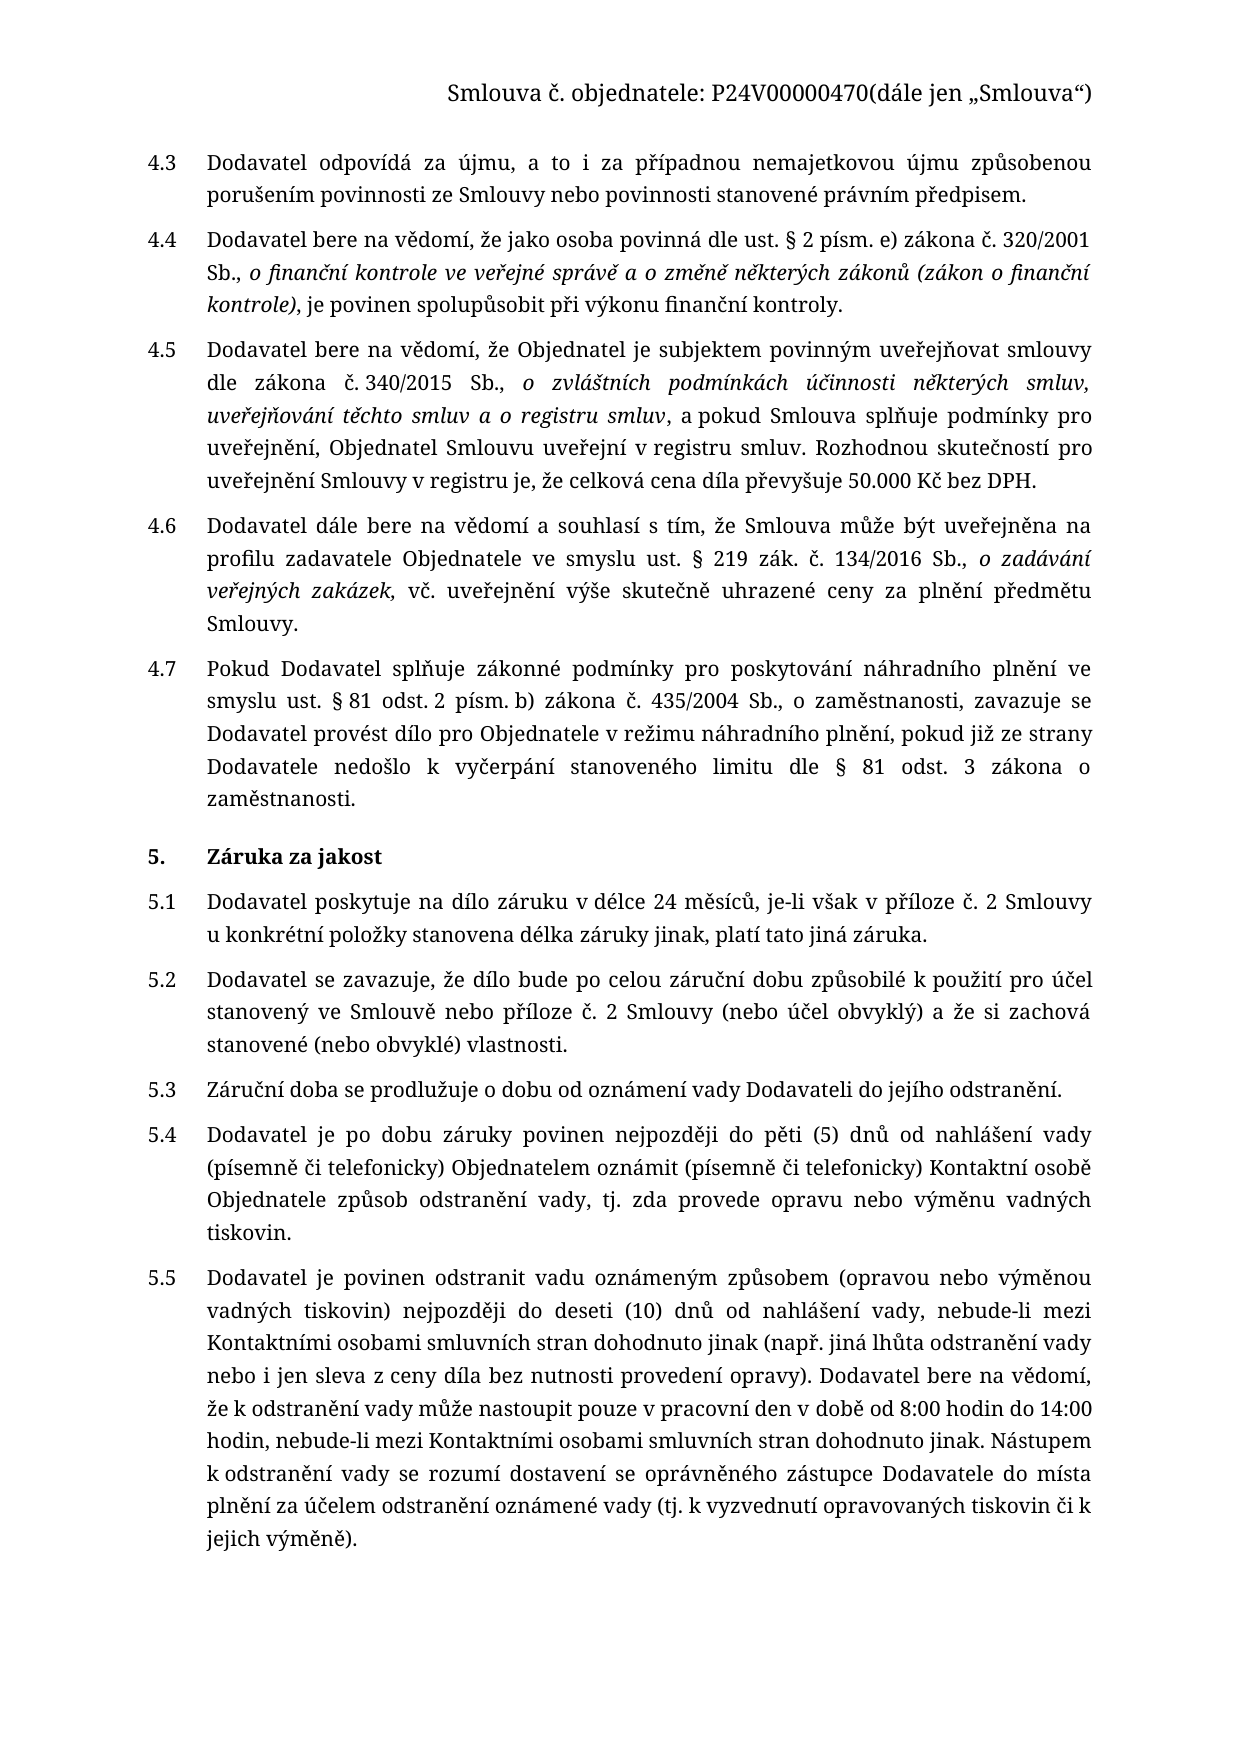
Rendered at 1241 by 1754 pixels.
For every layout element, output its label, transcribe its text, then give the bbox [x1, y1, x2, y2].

list Záruka za jakost [148, 842, 1093, 871]
list Dodavatel je povinen odstranit vadu oznámeným způsobem (opravou nebo výměnou vadných tiskovin) nejpozději do deseti (10) dnů od nahlášení vady, nebude-li mezi Kontaktními osobami smluvních stran dohodnuto jinak (např. jiná lhůta odstranění vady nebo i jen sleva z ceny díla bez nutnosti provedení opravy). Dodavatel bere na vědomí, že k odstranění vady může nastoupit pouze v pracovní den v době od 8:00 hodin do 14:00 hodin, nebude-li mezi Kontaktními osobami smluvních stran dohodnuto jinak. Nástupem k odstranění vady se rozumí dostavení se oprávněného zástupce Dodavatele do místa plnění za účelem odstranění oznámené vady (tj. k vyzvednutí opravovaných tiskovin či k jejich výměně). [148, 1263, 1093, 1552]
list Záruční doba se prodlužuje o dobu od oznámení vady Dodavateli do jejího odstranění. [148, 1075, 1093, 1104]
list Dodavatel poskytuje na dílo záruku v délce 24 měsíců, je-li však v příloze č. 2 Smlouvy u konkrétní položky stanovena délka záruky jinak, platí tato jiná záruka. [148, 887, 1093, 948]
list Dodavatel bere na vědomí, že Objednatel je subjektem povinným uveřejňovat smlouvy dle zákona č. 340/2015 Sb., o zvláštních podmínkách účinnosti některých smluv, uveřejňování těchto smluv a o registru smluv, a pokud Smlouva splňuje podmínky pro uveřejnění, Objednatel Smlouvu uveřejní v registru smluv. Rozhodnou skutečností pro uveřejnění Smlouvy v registru je, že celková cena díla převyšuje 50.000 Kč bez DPH. [148, 336, 1093, 494]
list Pokud Dodavatel splňuje zákonné podmínky pro poskytování náhradního plnění ve smyslu ust. § 81 odst. 2 písm. b) zákona č. 435/2004 Sb., o zaměstnanosti, zavazuje se Dodavatel provést dílo pro Objednatele v režimu náhradního plnění, pokud již ze strany Dodavatele nedošlo k vyčerpání stanoveného limitu dle § 81 odst. 3 zákona o zaměstnanosti. [148, 654, 1093, 813]
list Dodavatel je po dobu záruky povinen nejpozději do pěti (5) dnů od nahlášení vady (písemně či telefonicky) Objednatelem oznámit (písemně či telefonicky) Kontaktní osobě Objednatele způsob odstranění vady, tj. zda provede opravu nebo výměnu vadných tiskovin. [148, 1120, 1093, 1247]
list Dodavatel se zavazuje, že dílo bude po celou záruční dobu způsobilé k použití pro účel stanovený ve Smlouvě nebo příloze č. 2 Smlouvy (nebo účel obvyklý) a že si zachová stanovené (nebo obvyklé) vlastnosti. [148, 965, 1093, 1058]
list Dodavatel odpovídá za újmu, a to i za případnou nemajetkovou újmu způsobenou porušením povinnosti ze Smlouvy nebo povinnosti stanovené právním předpisem. [148, 148, 1093, 209]
list Dodavatel bere na vědomí, že jako osoba povinná dle ust. § 2 písm. e) zákona č. 320/2001 Sb., o finanční kontrole ve veřejné správě a o změně některých zákonů (zákon o finanční kontrole), je povinen spolupůsobit při výkonu finanční kontroly. [148, 225, 1093, 319]
list Dodavatel dále bere na vědomí a souhlasí s tím, že Smlouva může být uveřejněna na profilu zadavatele Objednatele ve smyslu ust. § 219 zák. č. 134/2016 Sb., o zadávání veřejných zakázek, vč. uveřejnění výše skutečně uhrazené ceny za plnění předmětu Smlouvy. [148, 511, 1093, 637]
